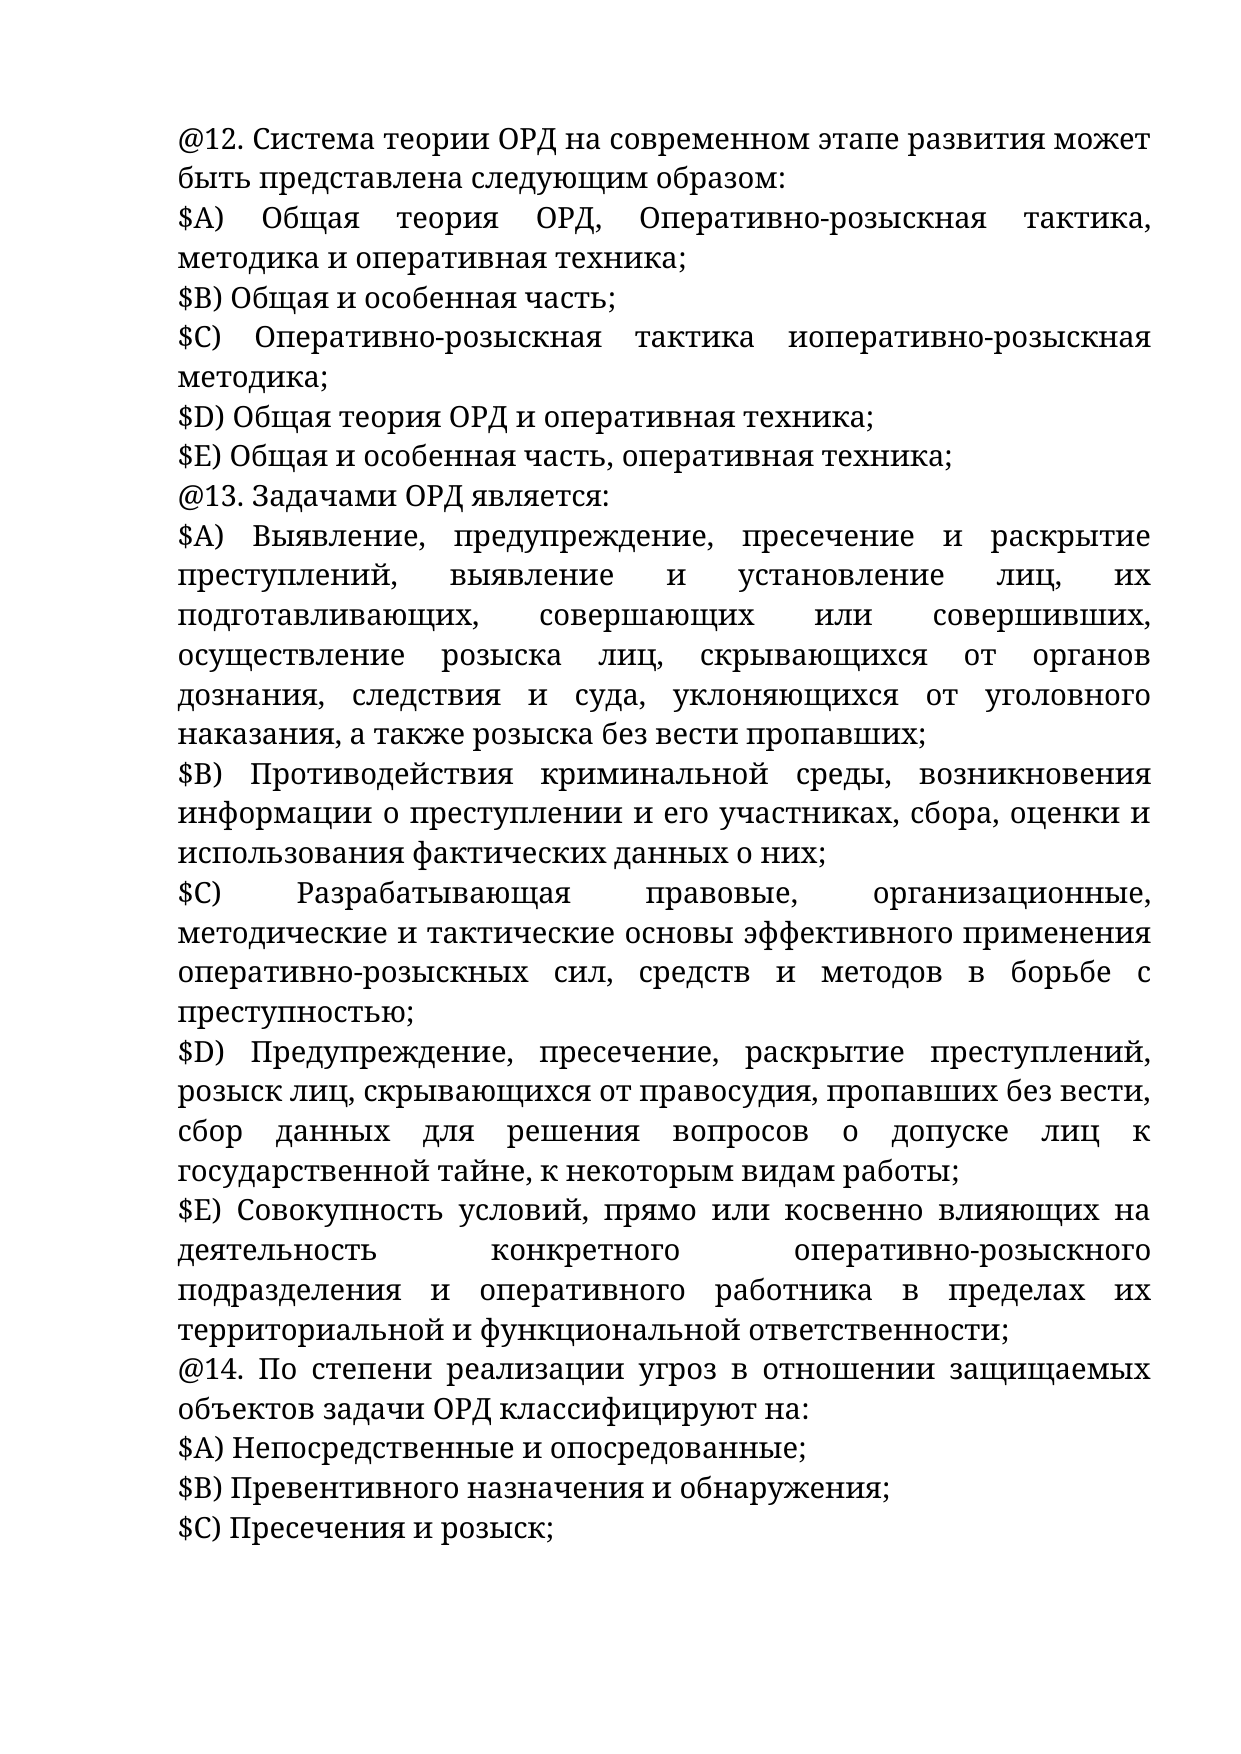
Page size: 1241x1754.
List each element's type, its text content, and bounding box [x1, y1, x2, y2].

text $B) Общая и особенная часть; [177, 277, 1152, 317]
text $B) Противодействия криминальной среды, возникновения информации о преступлении и его участниках, сбора, оценки и использования фактических данных о них; [177, 753, 1152, 872]
text @12. Система теории ОРД на современном этапе развития может быть представлена следующим образом: [177, 118, 1152, 197]
text $C) Оперативно-розыскная тактика иоперативно-розыскная методика; [177, 317, 1152, 396]
text $C) Пресечения и розыск; [177, 1507, 1152, 1547]
text $A) Выявление, предупреждение, пресечение и раскрытие преступлений, выявление и установление лиц, их подготавливающих, совершающих или совершивших, осуществление розыска лиц, скрывающихся от органов дознания, следствия и суда, уклоняющихся от уголовного наказания, а также розыска без вести пропавших; [177, 515, 1152, 753]
text @14. По степени реализации угроз в отношении защищаемых объектов задачи ОРД классифицируют на: [177, 1348, 1152, 1428]
text $E) Общая и особенная часть, оперативная техника; [177, 436, 1152, 475]
text $B) Превентивного назначения и обнаружения; [177, 1467, 1152, 1507]
text $C) Разрабатывающая правовые, организационные, методические и тактические основы эффективного применения оперативно-розыскных сил, средств и методов в борьбе с преступностью; [177, 872, 1152, 1031]
text $A) Непосредственные и опосредованные; [177, 1428, 1152, 1467]
text $A) Общая теория ОРД, Оперативно-розыскная тактика, методика и оперативная техника; [177, 197, 1152, 277]
text $E) Совокупность условий, прямо или косвенно влияющих на деятельность конкретного оперативно-розыскного подразделения и оперативного работника в пределах их территориальной и функциональной ответственности; [177, 1190, 1152, 1348]
text $D) Предупреждение, пресечение, раскрытие преступлений, розыск лиц, скрывающихся от правосудия, пропавших без вести, сбор данных для решения вопросов о допуске лиц к государственной тайне, к некоторым видам работы; [177, 1031, 1152, 1190]
text @13. Задачами ОРД является: [177, 475, 1152, 515]
text $D) Общая теория ОРД и оперативная техника; [177, 396, 1152, 436]
